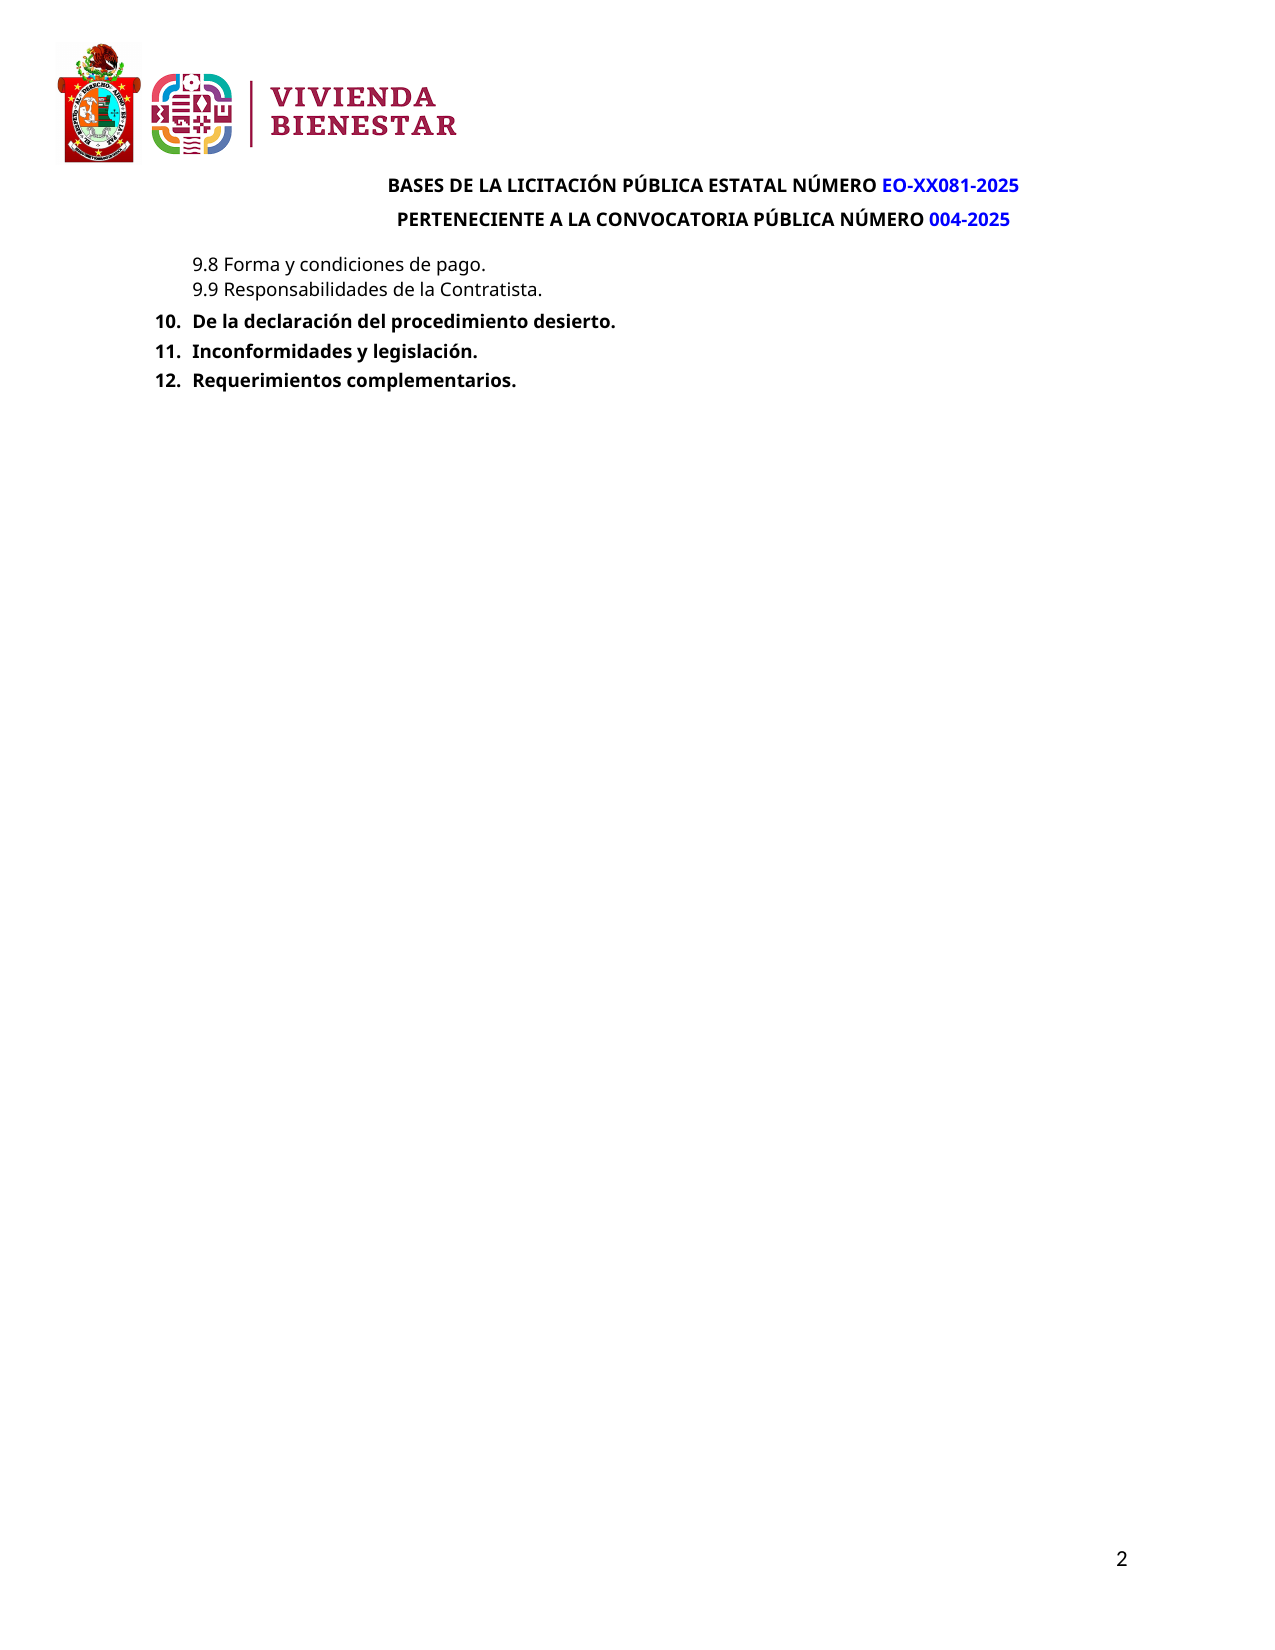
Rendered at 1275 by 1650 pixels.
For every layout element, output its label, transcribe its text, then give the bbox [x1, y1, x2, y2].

picture [147, 66, 473, 163]
text 9.8 Forma y condiciones de pago. [192, 251, 1127, 277]
picture [55, 42, 143, 165]
list Requerimientos complementarios. [154, 367, 1127, 393]
list De la declaración del procedimiento desierto. [154, 309, 1127, 334]
list Inconformidades y legislación. [154, 338, 1127, 363]
text 9.9 Responsabilidades de la Contratista. [192, 277, 1127, 302]
